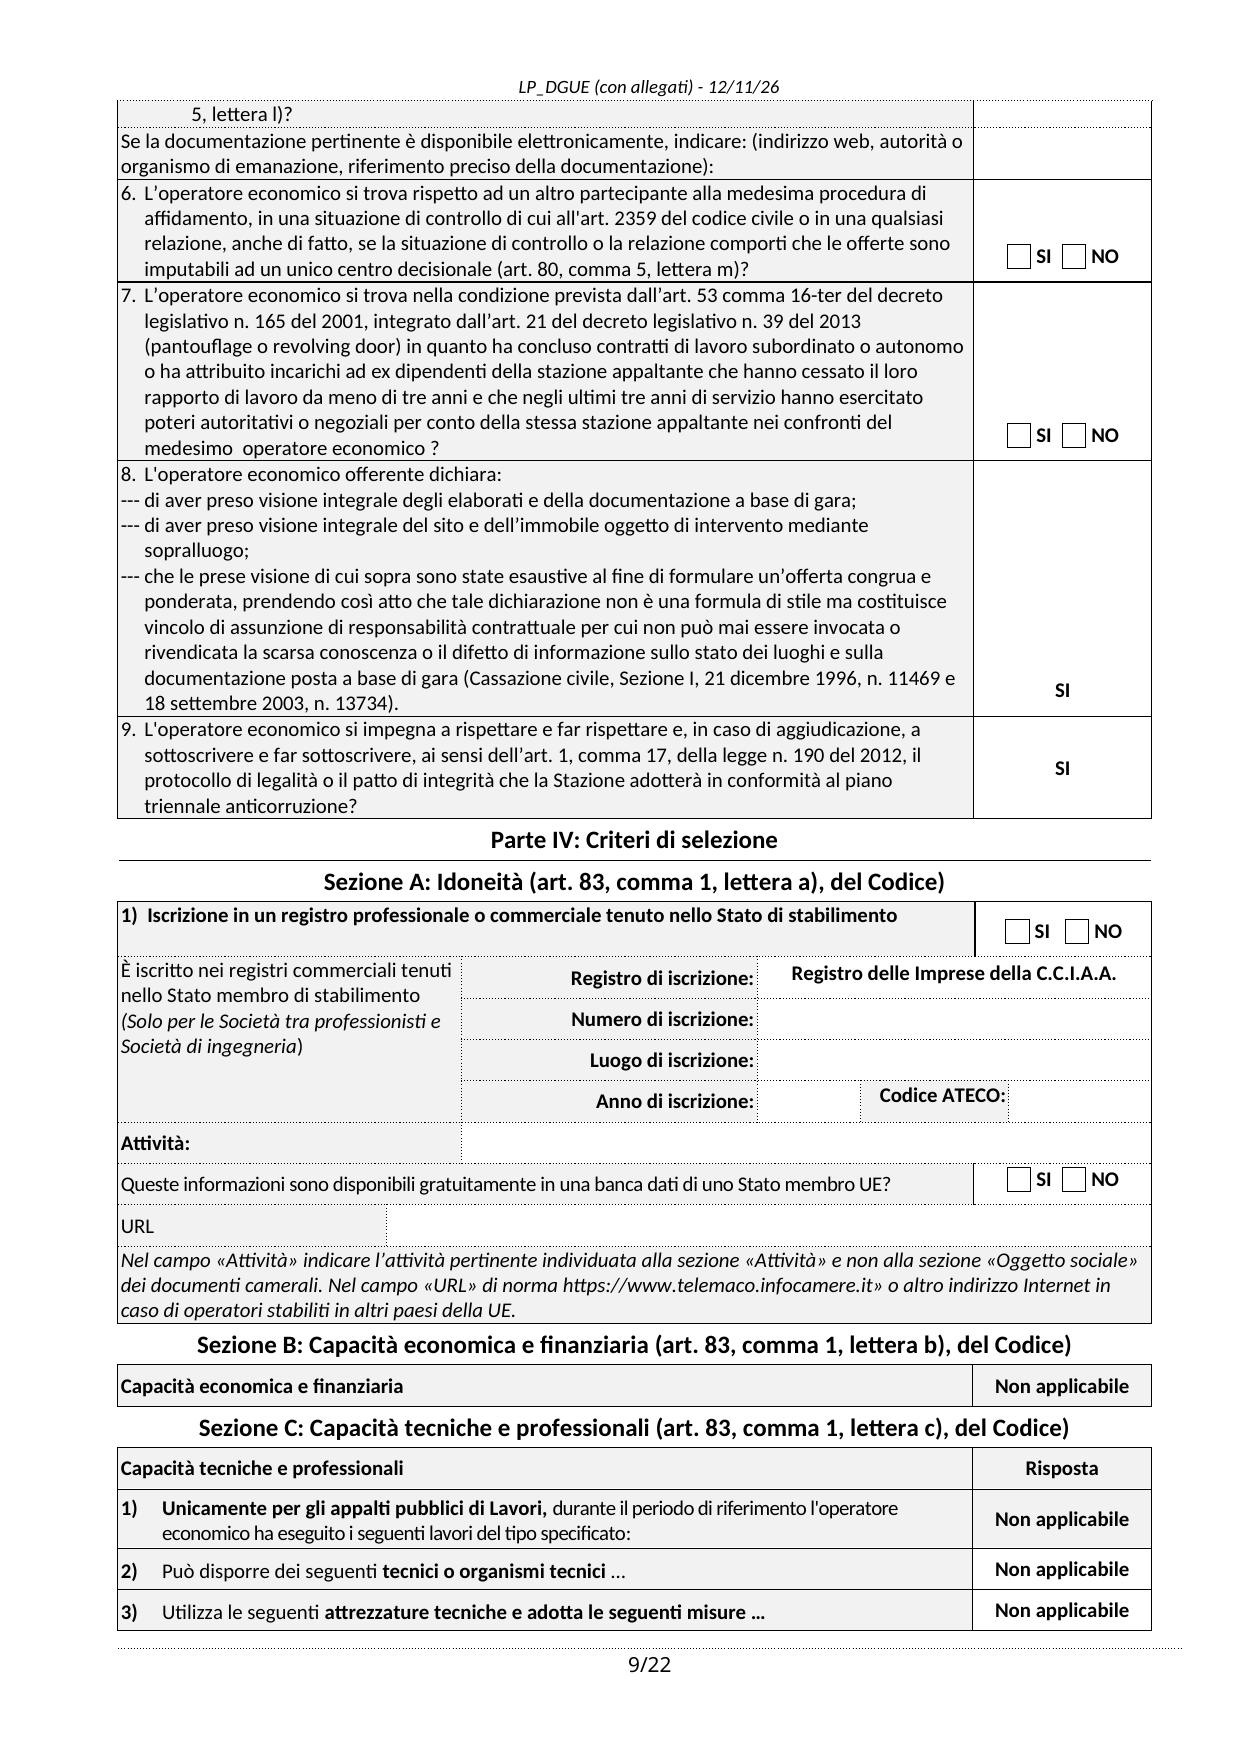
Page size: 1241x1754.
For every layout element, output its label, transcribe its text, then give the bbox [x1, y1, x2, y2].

table_cell [757, 1039, 1151, 1080]
table_cell Non applicabile [973, 1490, 1151, 1547]
table_cell Numero di iscrizione: [461, 998, 757, 1039]
table_cell 1) Unicamente per gli appalti pubblici di Lavori, durante il periodo di riferimento l'operatore economico ha eseguito i seguenti lavori del tipo specificato: [118, 1490, 972, 1547]
table_cell Non applicabile [973, 1590, 1151, 1630]
table_cell Non applicabile [973, 1549, 1151, 1589]
table_cell SI NO [974, 100, 1151, 127]
table_cell Risposta [973, 1448, 1151, 1488]
table_cell Queste informazioni sono disponibili gratuitamente in una banca dati di uno Stato membro UE? [118, 1163, 973, 1204]
table_cell [974, 127, 1151, 179]
table_cell 7. L’operatore economico si trova nella condizione prevista dall’art. 53 comma 16-ter del decreto legislativo n. 165 del 2001, integrato dall’art. 21 del decreto legislativo n. 39 del 2013 (pantouflage o revolving door) in quanto ha concluso contratti di lavoro subordinato o autonomo o ha attribuito incarichi ad ex dipendenti della stazione appaltante che hanno cessato il loro rapporto di lavoro da meno di tre anni e che negli ultimi tre anni di servizio hanno esercitato poteri autoritativi o negoziali per conto della stessa stazione appaltante nei confronti del medesimo operatore economico ? [118, 283, 973, 460]
table_cell 1) Iscrizione in un registro professionale o commerciale tenuto nello Stato di stabilimento [118, 902, 974, 956]
table_cell 2) Può disporre dei seguenti tecnici o organismi tecnici … [118, 1549, 972, 1589]
table_cell Anno di iscrizione: [461, 1080, 757, 1122]
table_cell [1009, 1080, 1151, 1122]
table_cell SI NO [974, 1163, 1151, 1204]
table_cell È iscritto nei registri commerciali tenuti nello Stato membro di stabilimento (Solo per le Società tra professionisti e Società di ingegneria) [118, 956, 461, 1122]
table_cell SI NO [974, 283, 1151, 460]
table_cell URL [118, 1204, 386, 1246]
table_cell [118, 100, 973, 127]
table_cell Registro delle Imprese della C.C.I.A.A. [757, 956, 1151, 998]
table_cell Capacità economica e finanziaria [118, 1365, 972, 1406]
table_cell 8. L'operatore economico offerente dichiara: --- di aver preso visione integrale degli elaborati e della documentazione a base di gara; --- di aver preso visione integrale del sito e dell’immobile oggetto di intervento mediante sopralluogo; --- che le prese visione di cui sopra sono state esaustive al fine di formulare un’offerta congrua e ponderata, prendendo così atto che tale dichiarazione non è una formula di stile ma costituisce vincolo di assunzione di responsabilità contrattuale per cui non può mai essere invocata o rivendicata la scarsa conoscenza o il difetto di informazione sullo stato dei luoghi e sulla documentazione posta a base di gara (Cassazione civile, Sezione I, 21 dicembre 1996, n. 11469 e 18 settembre 2003, n. 13734). [118, 461, 973, 716]
table_cell 6. L’operatore economico si trova rispetto ad un altro partecipante alla medesima procedura di affidamento, in una situazione di controllo di cui all'art. 2359 del codice civile o in una qualsiasi relazione, anche di fatto, se la situazione di controllo o la relazione comporti che le offerte sono imputabili ad un unico centro decisionale (art. 80, comma 5, lettera m)? [118, 180, 973, 281]
table_cell Sezione C: Capacità tecniche e professionali (art. 83, comma 1, lettera c), del Codice) [118, 1407, 1151, 1447]
table_cell 3) Utilizza le seguenti attrezzature tecniche e adotta le seguenti misure … [118, 1590, 972, 1630]
table_cell Capacità tecniche e professionali [118, 1448, 972, 1488]
table_cell Sezione B: Capacità economica e finanziaria (art. 83, comma 1, lettera b), del Codice) [118, 1324, 1151, 1364]
table_cell [386, 1204, 1151, 1246]
table_cell 9. L'operatore economico si impegna a rispettare e far rispettare e, in caso di aggiudicazione, a sottoscrivere e far sottoscrivere, ai sensi dell’art. 1, comma 17, della legge n. 190 del 2012, il protocollo di legalità o il patto di integrità che la Stazione adotterà in conformità al piano triennale anticorruzione? [118, 717, 973, 818]
table_cell SI [974, 717, 1151, 818]
table_cell Codice ATECO: [861, 1080, 1009, 1122]
table_cell SI [974, 461, 1151, 716]
table_cell SI NO [974, 180, 1151, 281]
table_cell Nel campo «Attività» indicare l’attività pertinente individuata alla sezione «Attività» e non alla sezione «Oggetto sociale» dei documenti camerali. Nel campo «URL» di norma https://www.telemaco.infocamere.it» o altro indirizzo Internet in caso di operatori stabiliti in altri paesi della UE. [118, 1246, 1151, 1323]
table_cell Luogo di iscrizione: [461, 1039, 757, 1080]
table_cell [461, 1122, 1151, 1163]
table_cell Non applicabile [973, 1365, 1151, 1406]
table_cell [757, 998, 1151, 1039]
table_cell Registro di iscrizione: [461, 956, 757, 998]
table_cell [757, 1080, 861, 1122]
table_cell Parte IV: Criteri di selezione [118, 819, 1151, 860]
table_cell Sezione A: Idoneità (art. 83, comma 1, lettera a), del Codice) [118, 861, 1151, 901]
table_cell SI NO [976, 902, 1151, 956]
table_cell Attività: [118, 1122, 461, 1163]
